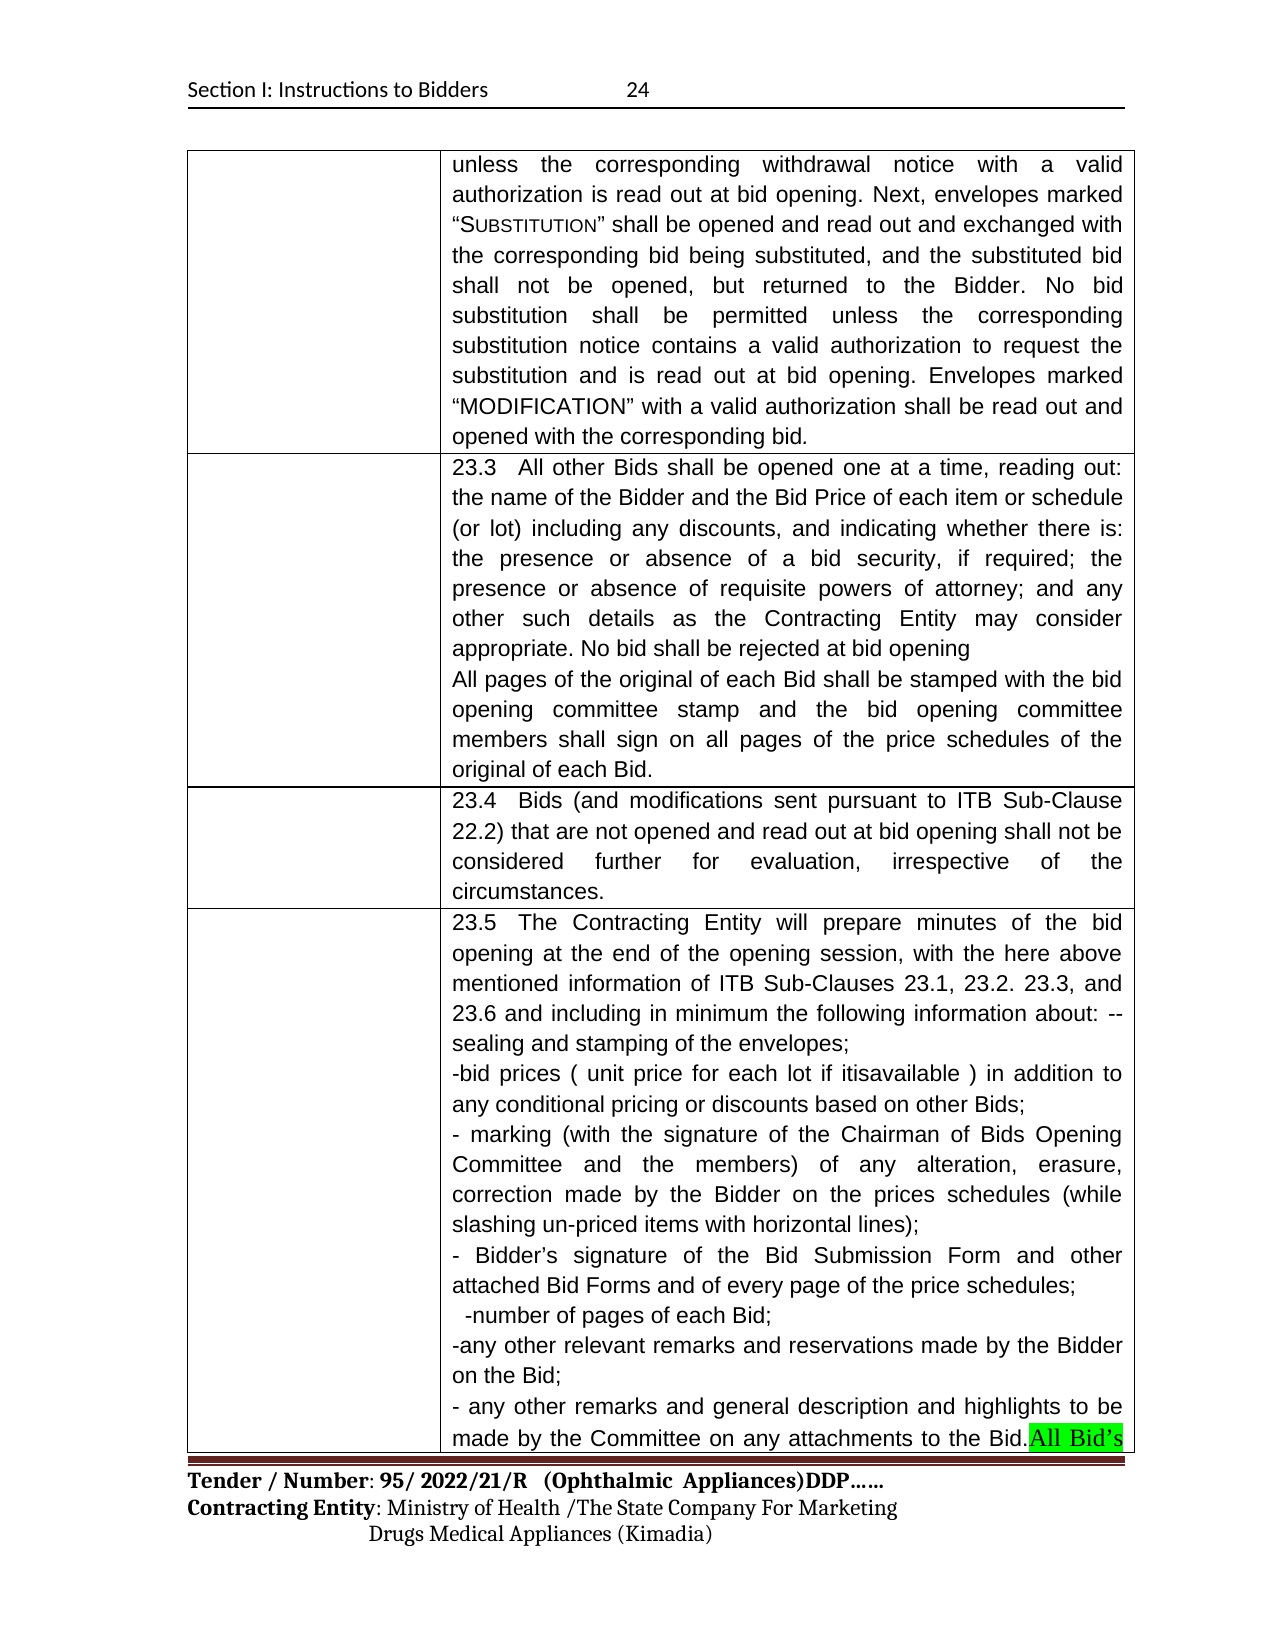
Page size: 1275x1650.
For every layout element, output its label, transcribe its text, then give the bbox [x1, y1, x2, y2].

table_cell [441, 151, 1134, 453]
table_cell 23.3 All other Bids shall be opened one at a time, reading out: the name of the Bidder and the Bid Price of each item or schedule (or lot) including any discounts, and indicating whether there is: the presence or absence of a bid security, if required; the presence or absence of requisite powers of attorney; and any other such details as the Contracting Entity may consider appropriate. No bid shall be rejected at bid opening All pages of the original of each Bid shall be stamped with the bid opening committee stamp and the bid opening committee members shall sign on all pages of the price schedules of the original of each Bid. [441, 454, 1134, 786]
table_cell [188, 909, 440, 1452]
table_cell [188, 454, 440, 786]
table_cell 23.4 Bids (and modifications sent pursuant to ITB Sub-Clause 22.2) that are not opened and read out at bid opening shall not be considered further for evaluation, irrespective of the circumstances. [441, 788, 1134, 908]
table_cell [188, 788, 440, 908]
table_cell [441, 909, 1134, 1452]
table_cell [188, 151, 440, 453]
